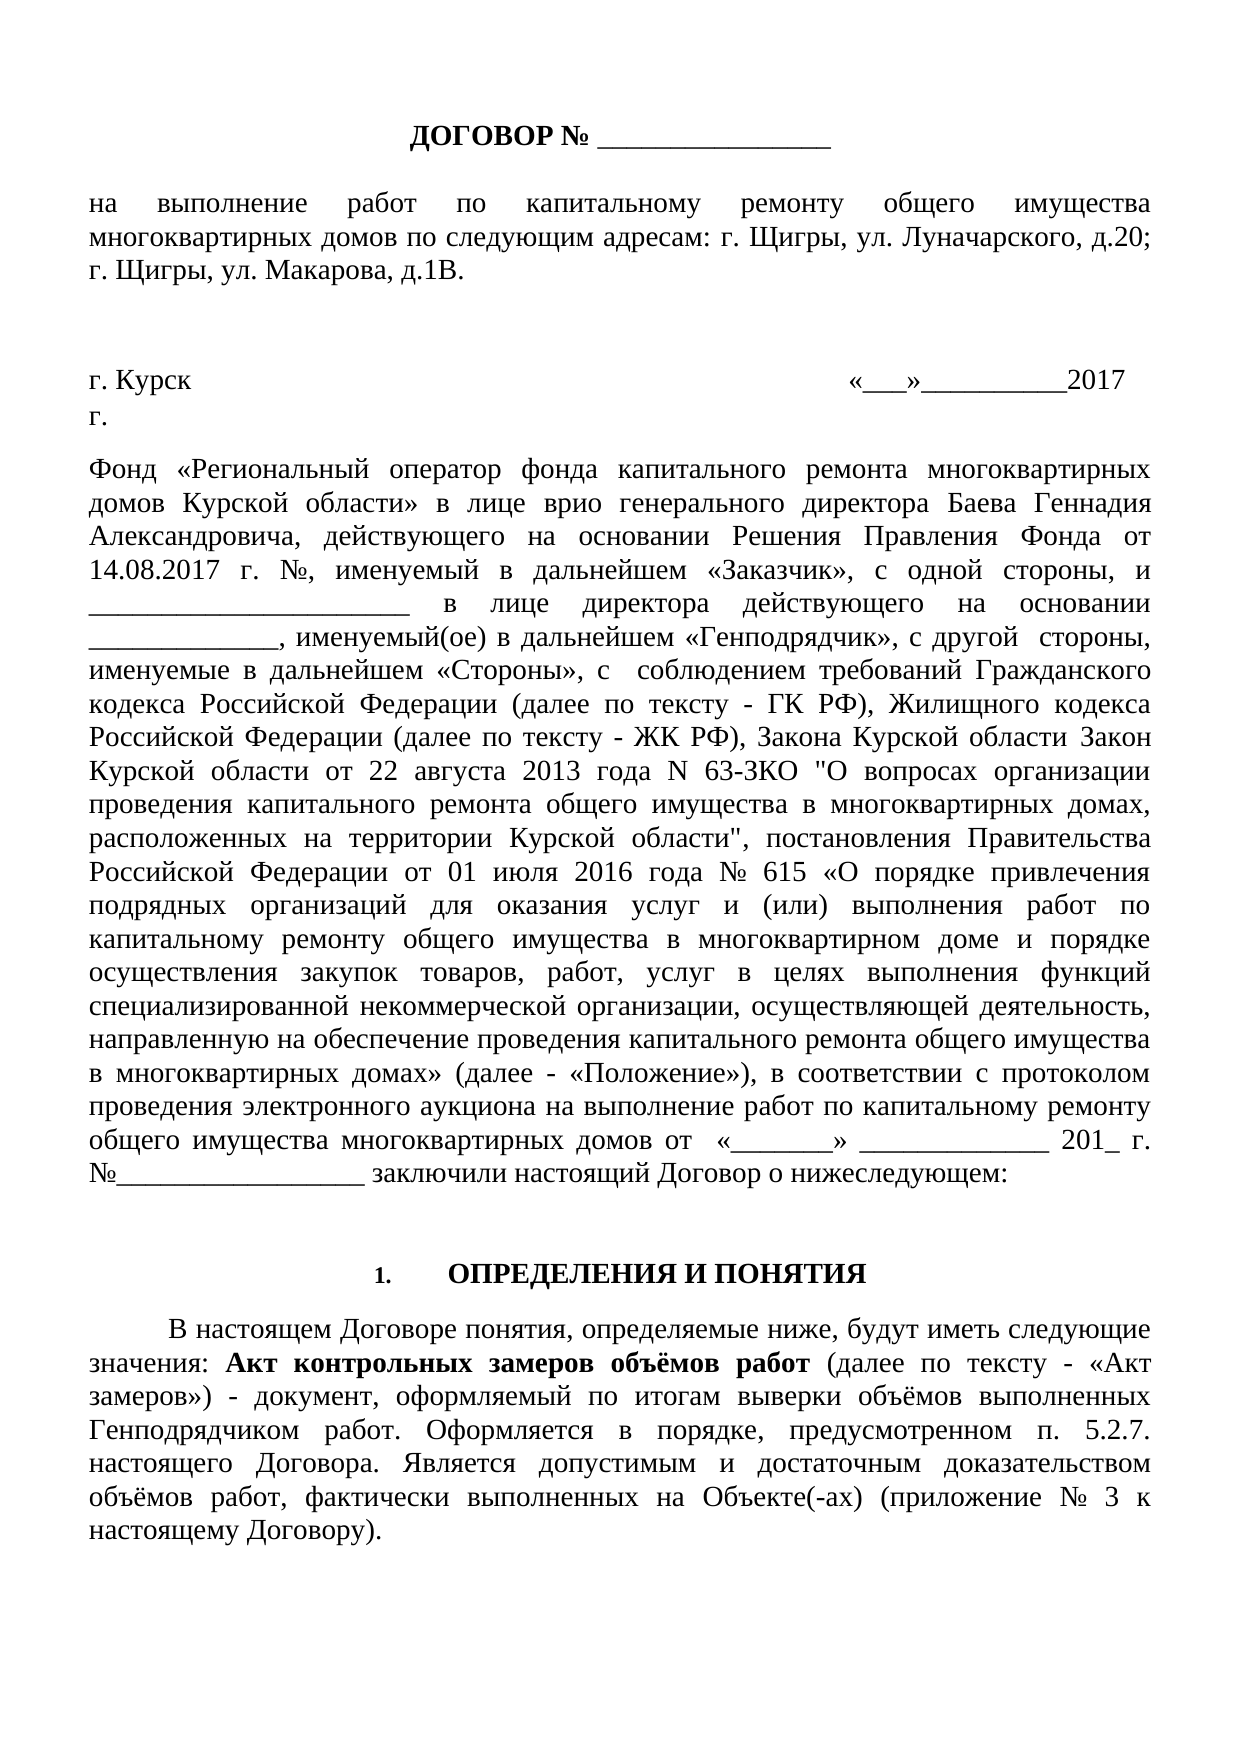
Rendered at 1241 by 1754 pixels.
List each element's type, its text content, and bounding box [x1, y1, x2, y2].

text В настоящем Договоре понятия, определяемые ниже, будут иметь следующие значения: Акт контрольных замеров объёмов работ (далее по тексту - «Акт замеров») - документ, оформляемый по итогам выверки объёмов выполненных Генподрядчиком работ. Оформляется в порядке, предусмотренном п. 5.2.7. настоящего Договора. Является допустимым и достаточным доказательством объёмов работ, фактически выполненных на Объекте(-ах) (приложение № 3 к настоящему Договору). [89, 1311, 1152, 1546]
text на выполнение работ по капитальному ремонту общего имущества многоквартирных домов по следующим адресам: г. Щигры, ул. Луначарского, д.20; г. Щигры, ул. Макарова, д.1В. [89, 185, 1152, 286]
list ОПРЕДЕЛЕНИЯ И ПОНЯТИЯ [89, 1256, 1152, 1289]
text г. Курск «___»__________2017 г. [89, 362, 1152, 432]
text ДОГОВОР № ________________ [89, 118, 1152, 152]
text Фонд «Региональный оператор фонда капитального ремонта многоквартирных домов Курской области» в лице врио генерального директора Баева Геннадия Александровича, действующего на основании Решения Правления Фонда от 14.08.2017 г. №, именуемый в дальнейшем «Заказчик», с одной стороны, и ______________________ в лице директора действующего на основании _____________, именуемый(ое) в дальнейшем «Генподрядчик», с другой стороны, именуемые в дальнейшем «Стороны», с соблюдением требований Гражданского кодекса Российской Федерации (далее по тексту - ГК РФ), Жилищного кодекса Российской Федерации (далее по тексту - ЖК РФ), Закона Курской области Закон Курской области от 22 августа 2013 года N 63-ЗКО "О вопросах организации проведения капитального ремонта общего имущества в многоквартирных домах, расположенных на территории Курской области", постановления Правительства Российской Федерации от 01 июля 2016 года № 615 «О порядке привлечения подрядных организаций для оказания услуг и (или) выполнения работ по капитальному ремонту общего имущества в многоквартирном доме и порядке осуществления закупок товаров, работ, услуг в целях выполнения функций специализированной некоммерческой организации, осуществляющей деятельность, направленную на обеспечение проведения капитального ремонта общего имущества в многоквартирных домах» (далее - «Положение»), в соответствии с протоколом проведения электронного аукциона на выполнение работ по капитальному ремонту общего имущества многоквартирных домов от «_______» _____________ 201_ г. №_________________ заключили настоящий Договор о нижеследующем: [89, 451, 1152, 1189]
